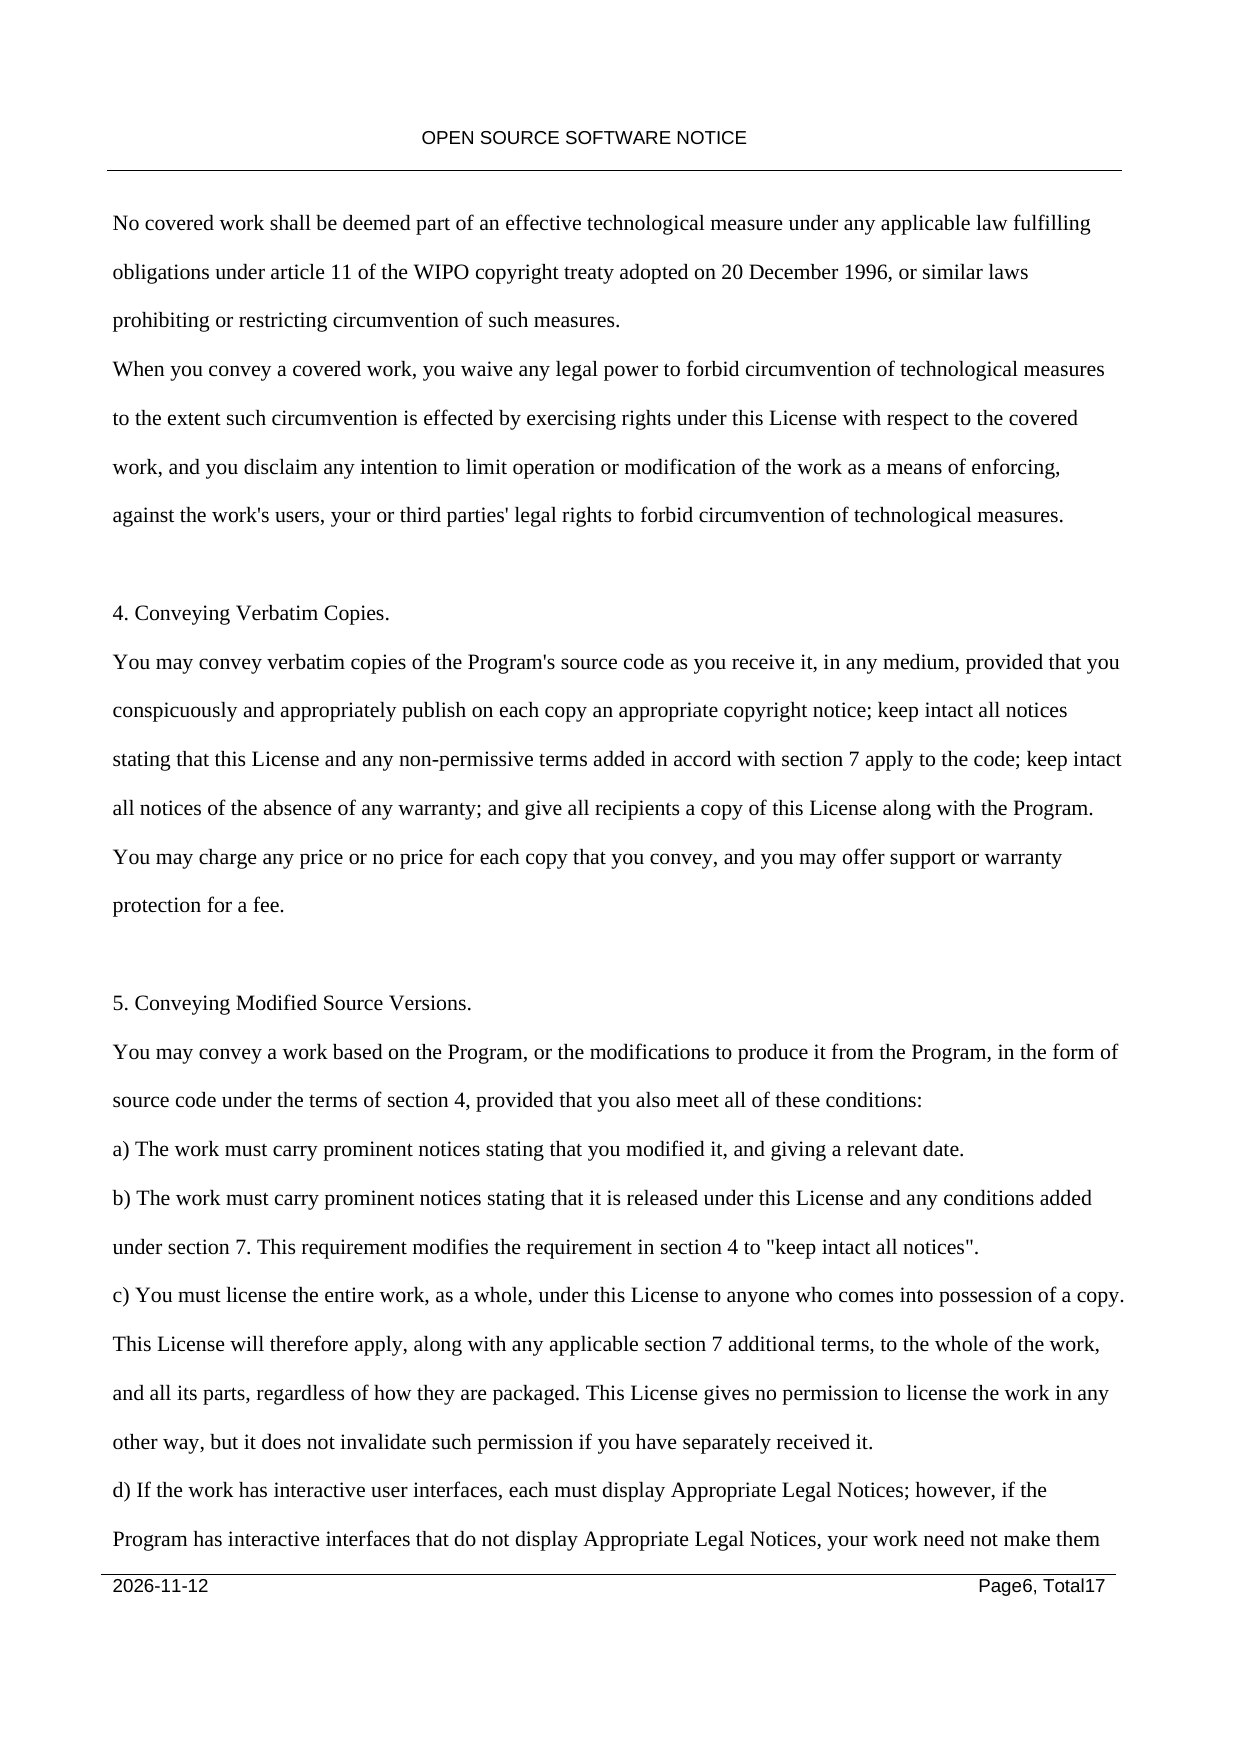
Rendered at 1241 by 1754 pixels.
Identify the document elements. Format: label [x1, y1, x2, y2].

text [112, 206, 1128, 1555]
